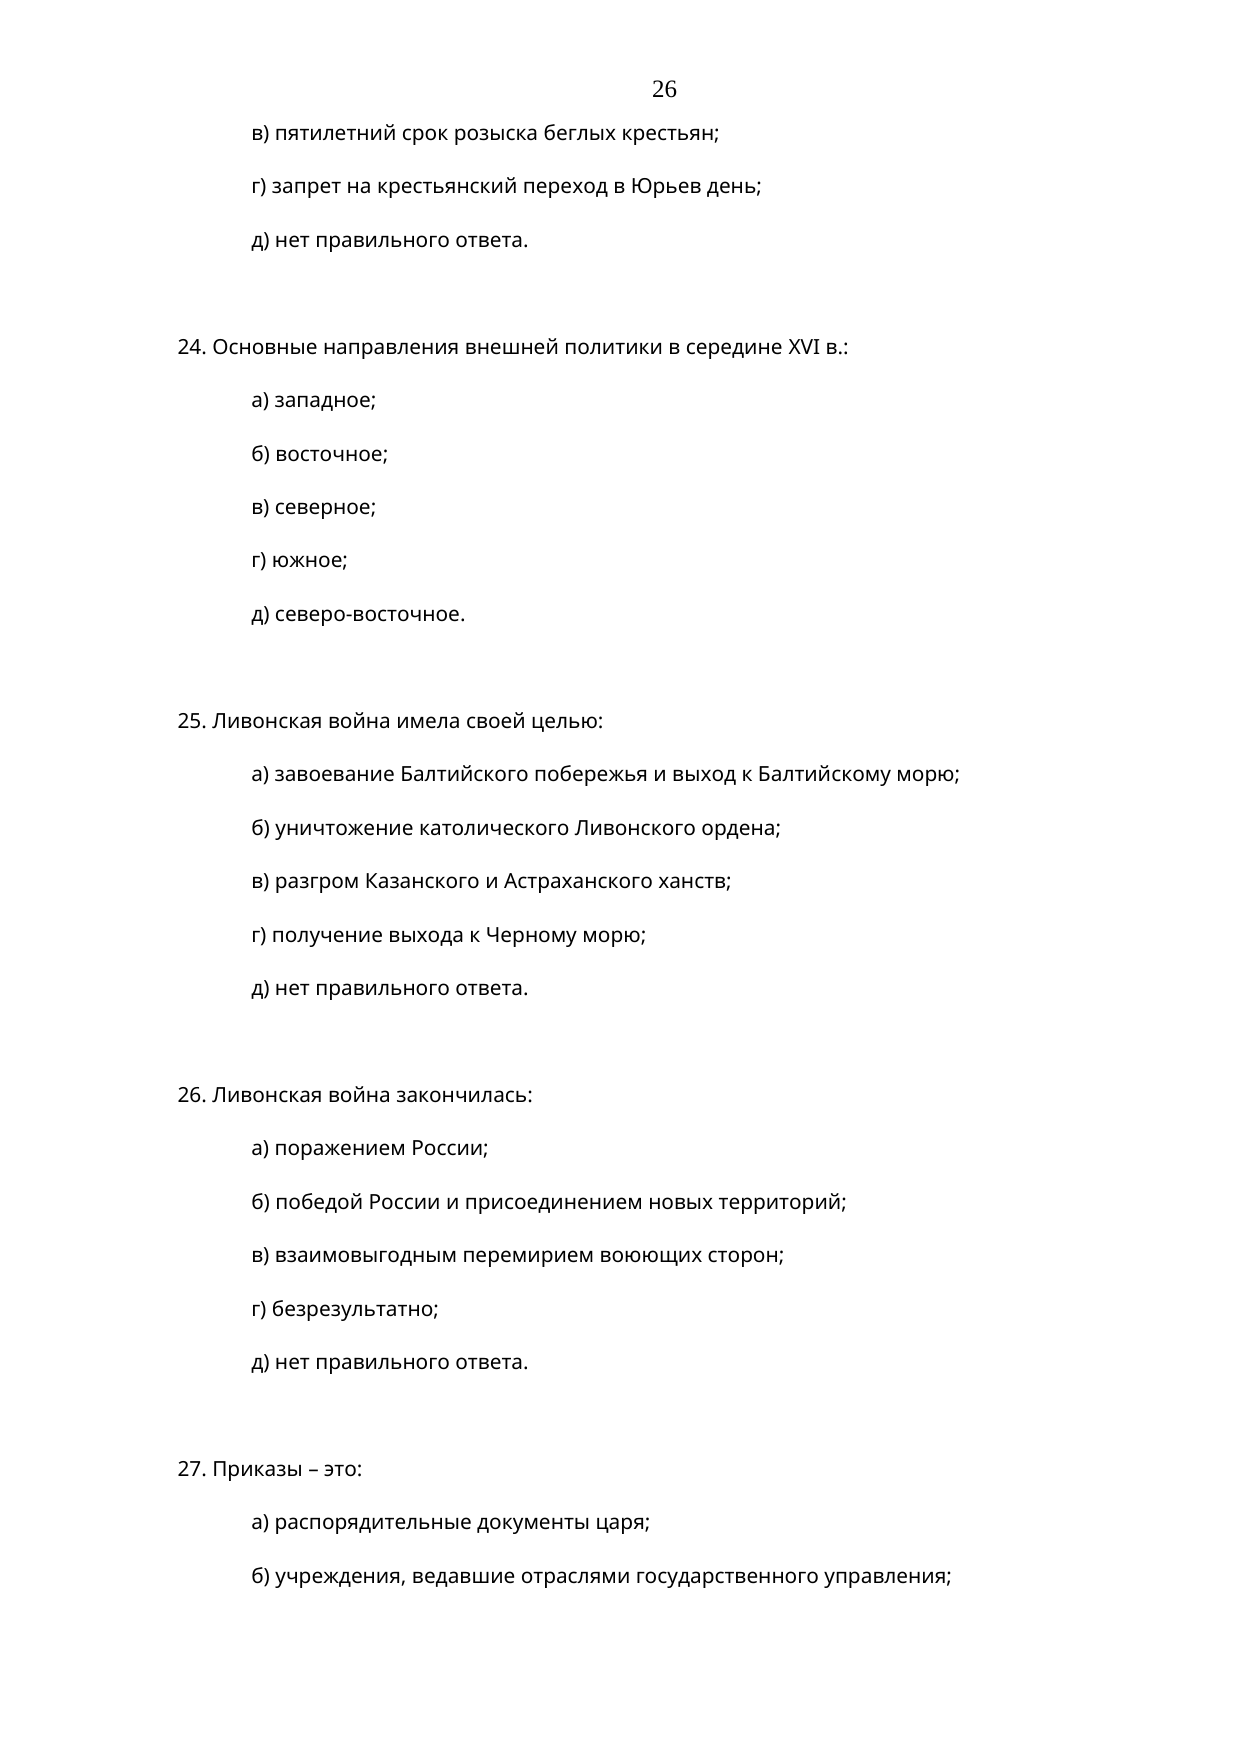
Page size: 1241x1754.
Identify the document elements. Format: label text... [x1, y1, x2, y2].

text а) западное; [177, 385, 1152, 414]
text 26. Ливонская война закончилась: [177, 1080, 1152, 1108]
text д) нет правильного ответа. [177, 1347, 1152, 1376]
text б) уничтожение католического Ливонского ордена; [177, 813, 1152, 841]
text а) распорядительные документы царя; [177, 1507, 1152, 1536]
text г) южное; [177, 546, 1152, 574]
text б) победой России и присоединением новых территорий; [177, 1187, 1152, 1215]
text г) запрет на крестьянский переход в Юрьев день; [177, 172, 1152, 200]
text в) северное; [177, 492, 1152, 521]
text 24. Основные направления внешней политики в середине XVI в.: [177, 332, 1152, 360]
text б) восточное; [177, 439, 1152, 467]
text д) северо-восточное. [177, 599, 1152, 627]
text д) нет правильного ответа. [177, 973, 1152, 1002]
text г) безрезультатно; [177, 1294, 1152, 1322]
text 25. Ливонская война имела своей целью: [177, 706, 1152, 734]
text г) получение выхода к Черному морю; [177, 920, 1152, 948]
text б) учреждения, ведавшие отраслями государственного управления; [177, 1561, 1152, 1589]
text д) нет правильного ответа. [177, 225, 1152, 253]
text 27. Приказы – это: [177, 1454, 1152, 1482]
text а) поражением России; [177, 1133, 1152, 1162]
text в) взаимовыгодным перемирием воюющих сторон; [177, 1240, 1152, 1269]
text в) разгром Казанского и Астраханского ханств; [177, 866, 1152, 895]
text а) завоевание Балтийского побережья и выход к Балтийскому морю; [177, 759, 1152, 788]
text в) пятилетний срок розыска беглых крестьян; [177, 118, 1152, 147]
